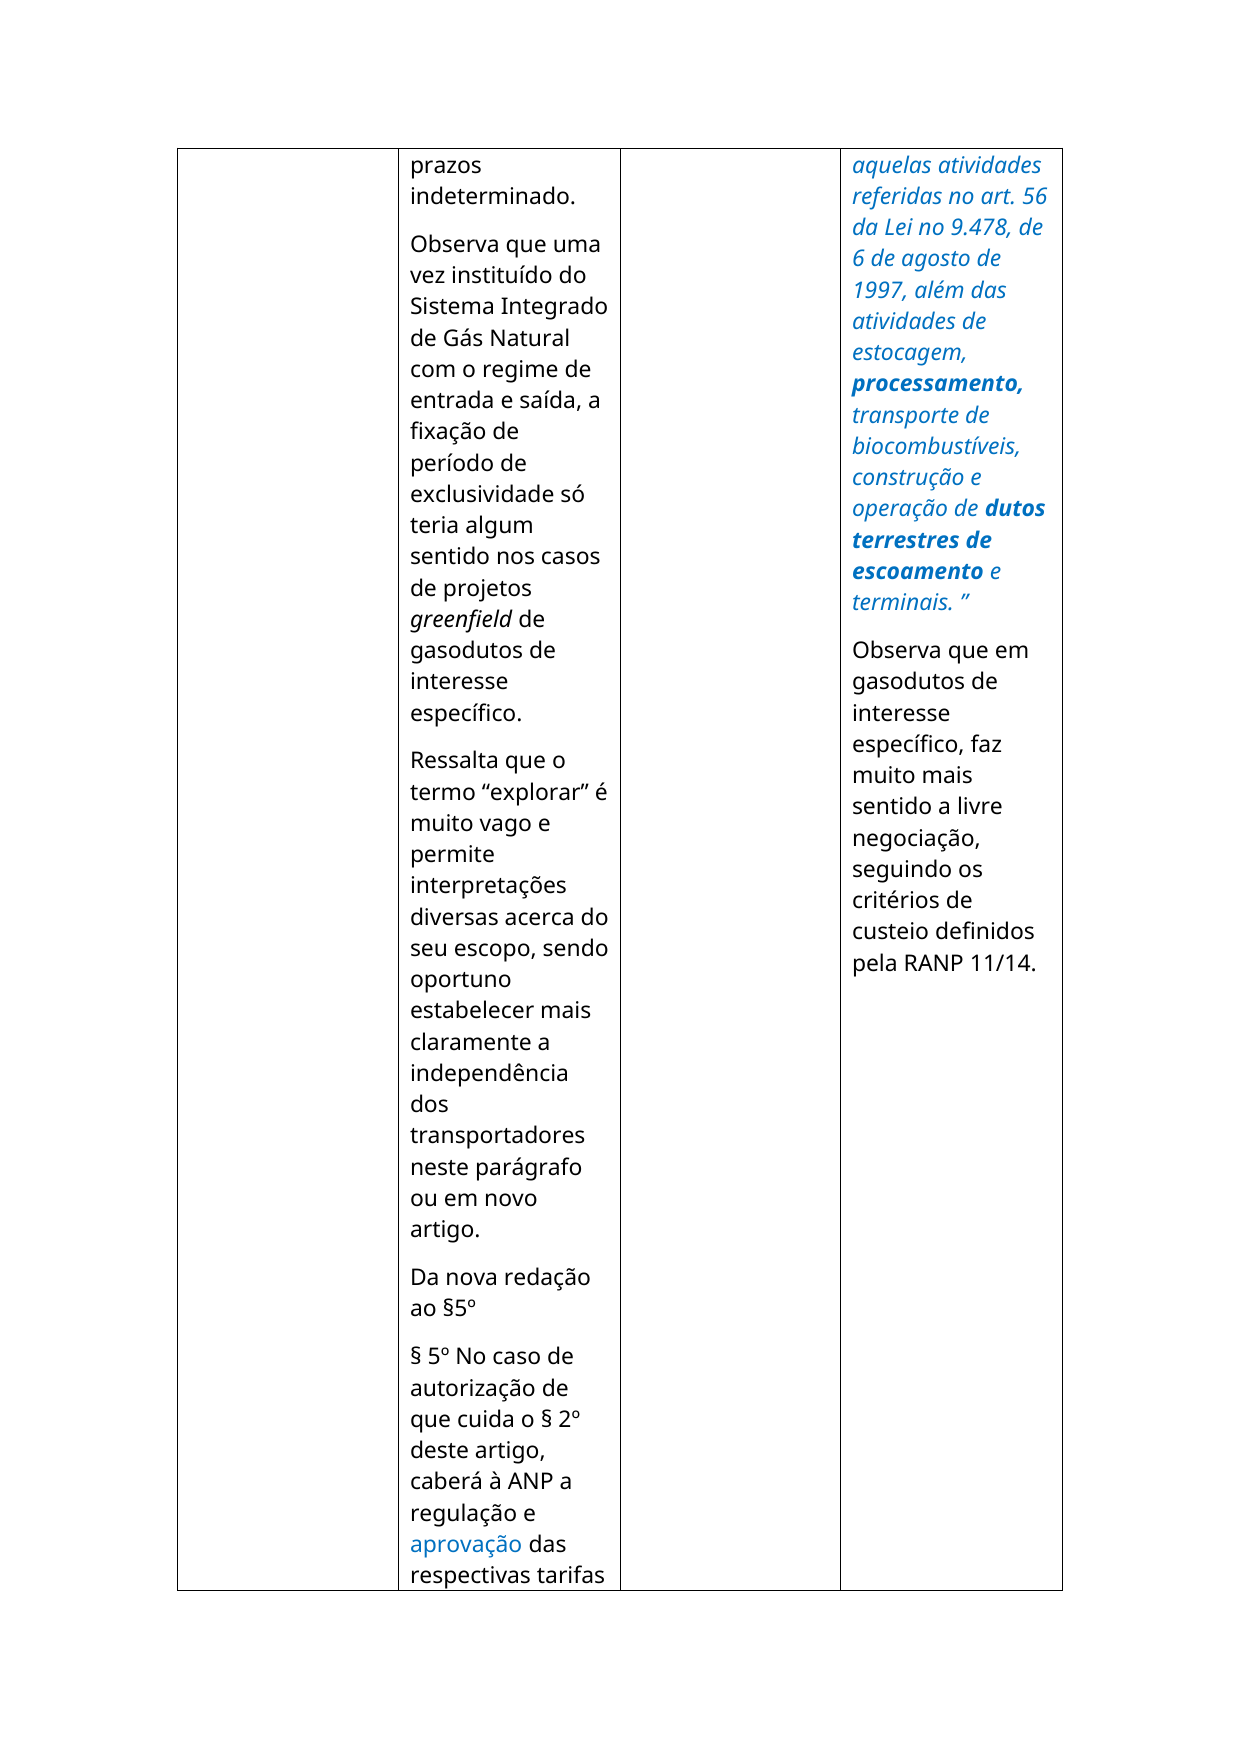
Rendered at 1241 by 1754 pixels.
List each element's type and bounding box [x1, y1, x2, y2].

table_cell [621, 149, 840, 1590]
table_cell [178, 149, 398, 1590]
table_cell [841, 149, 1062, 1590]
table_cell [399, 149, 620, 1590]
